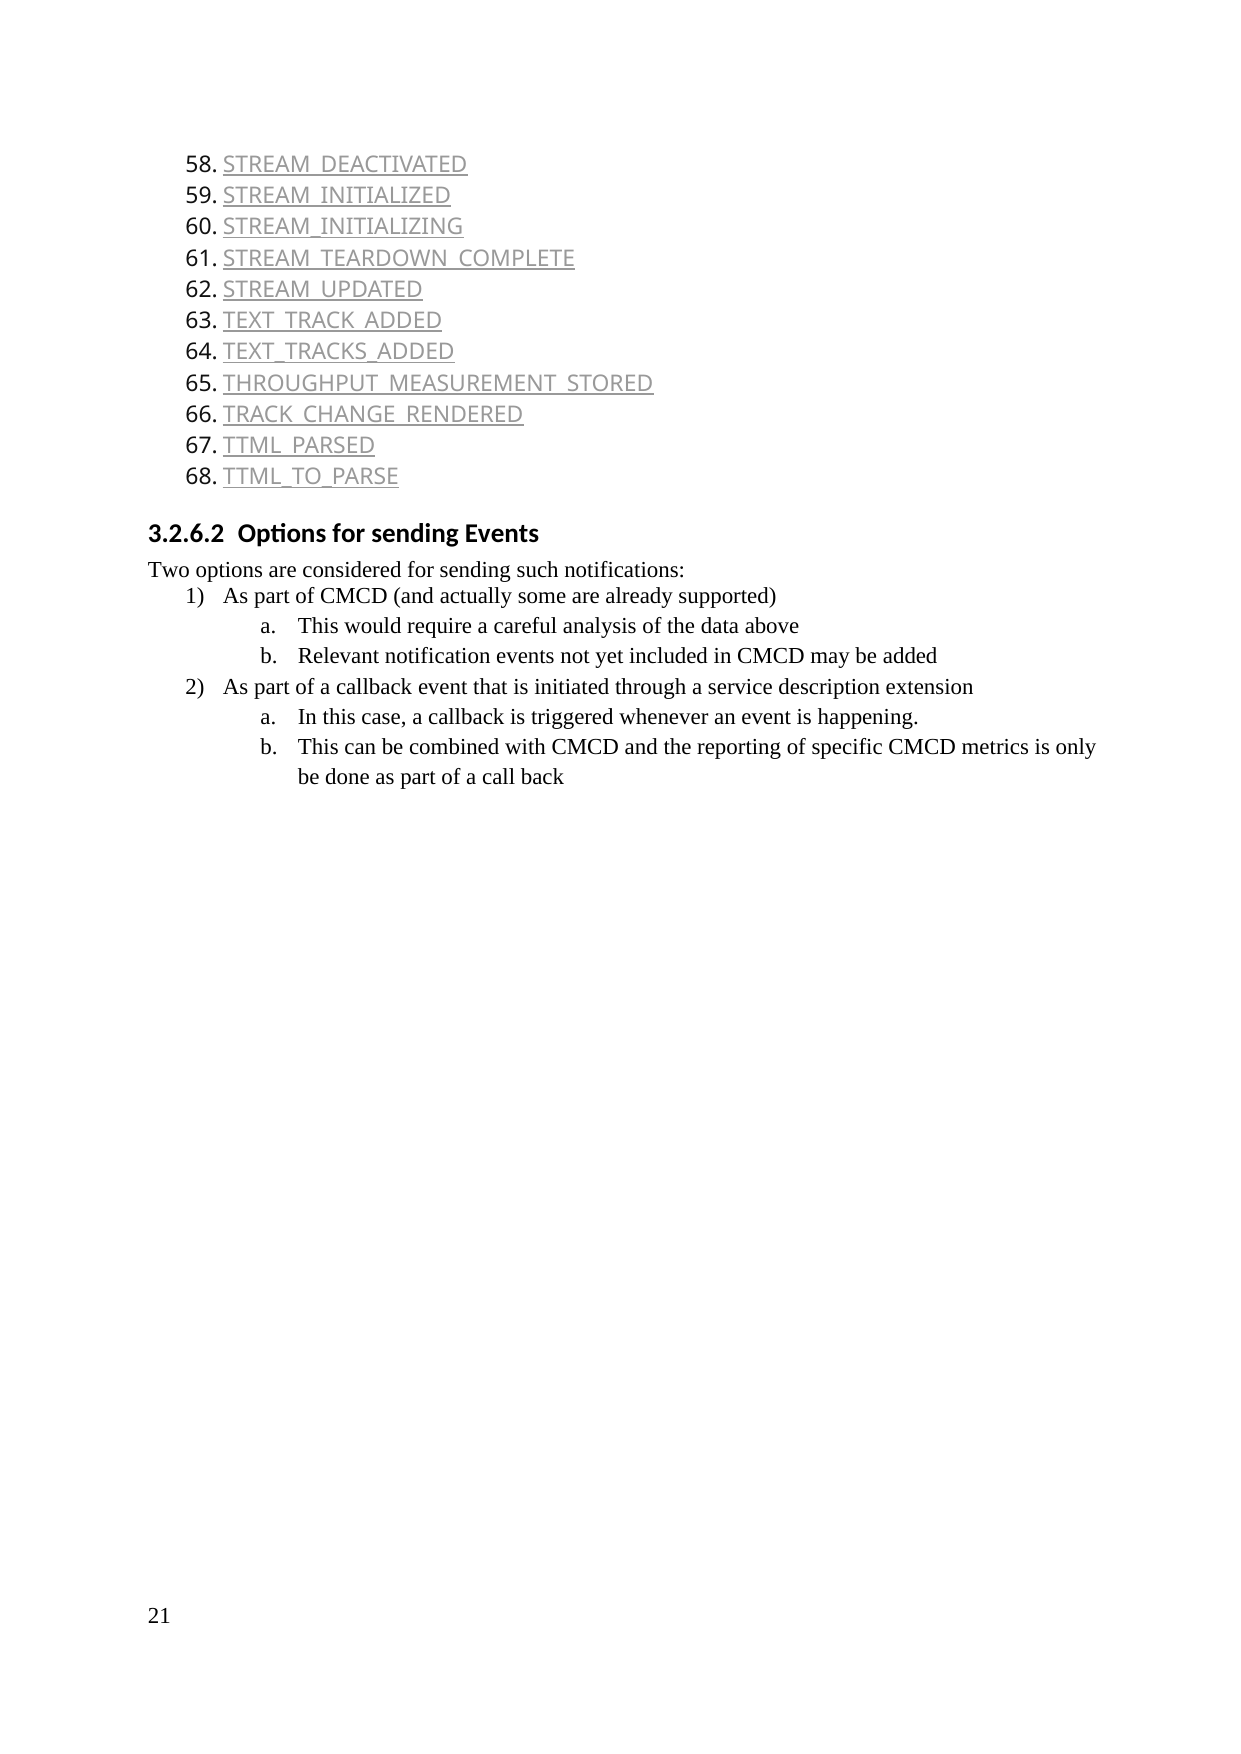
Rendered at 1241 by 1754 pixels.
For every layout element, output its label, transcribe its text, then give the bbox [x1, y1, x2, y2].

list THROUGHPUT_MEASUREMENT_STORED [185, 366, 1122, 398]
list TEXT_TRACKS_ADDED [185, 335, 1122, 366]
list TTML_PARSED [185, 429, 1122, 460]
text Two options are considered for sending such notifications: [148, 556, 1122, 582]
list STREAM_INITIALIZING [185, 210, 1122, 241]
list As part of CMCD (and actually some are already supported) [185, 582, 1122, 608]
list This can be combined with CMCD and the reporting of specific CMCD metrics is only be done as part of a call back [260, 733, 1122, 790]
list Relevant notification events not yet included in CMCD may be added [260, 642, 1122, 669]
list STREAM_UPDATED [185, 273, 1122, 304]
list STREAM_DEACTIVATED [185, 148, 1122, 179]
list TTML_TO_PARSE [185, 460, 1122, 491]
list TEXT_TRACK_ADDED [185, 304, 1122, 335]
list STREAM_TEARDOWN_COMPLETE [185, 241, 1122, 273]
list STREAM_INITIALIZED [185, 179, 1122, 210]
list This would require a careful analysis of the data above [260, 612, 1122, 639]
list TRACK_CHANGE_RENDERED [185, 398, 1122, 429]
list In this case, a callback is triggered whenever an event is happening. [260, 703, 1122, 729]
subtitle Options for sending Events [148, 516, 1122, 549]
list As part of a callback event that is initiated through a service description extension [185, 673, 1122, 699]
